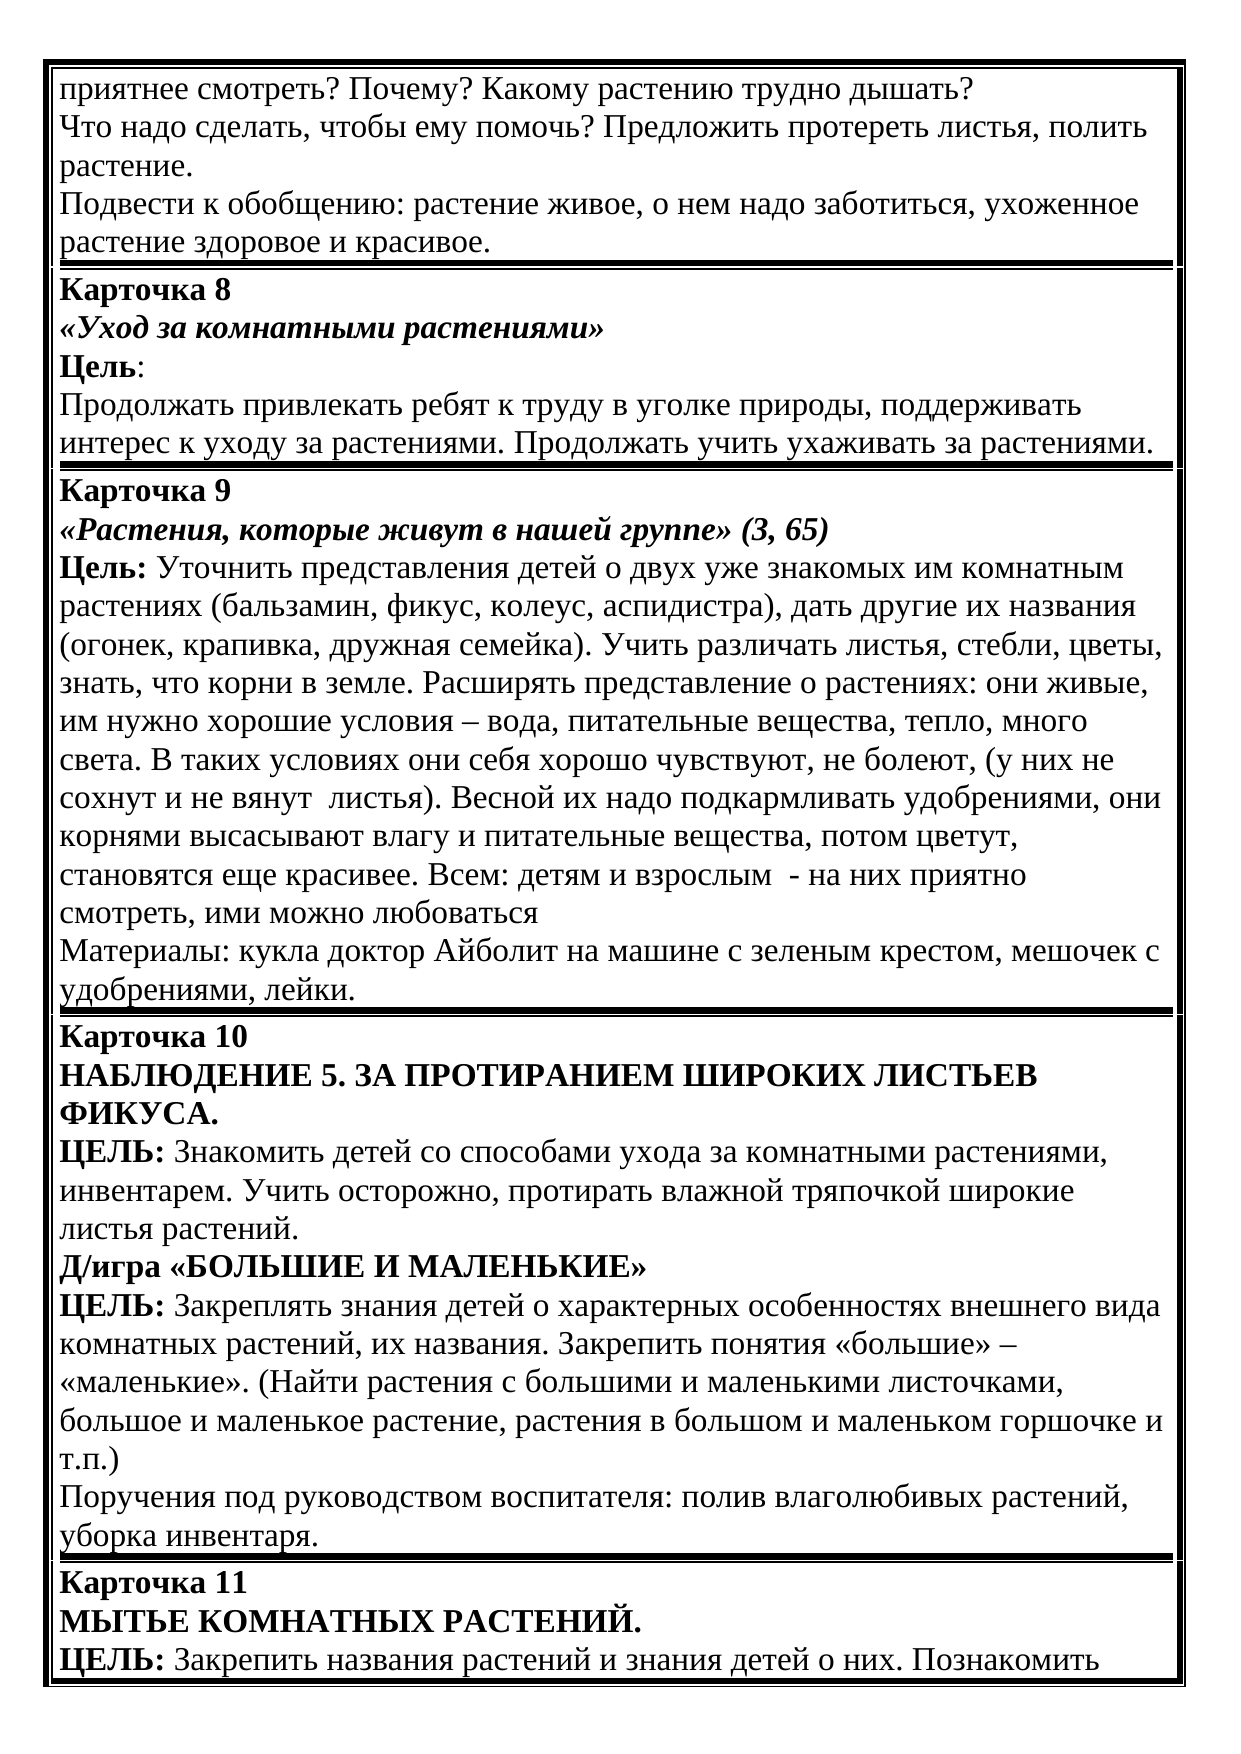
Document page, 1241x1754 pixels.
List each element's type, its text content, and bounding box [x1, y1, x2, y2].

table_cell Карточка 9 «Растения, которые живут в нашей группе» (3, 65) Цель: Уточнить представления детей о двух уже знакомых им комнатным растениях (бальзамин, фикус, колеус, аспидистра), дать другие их названия (огонек, крапивка, дружная семейка). Учить различать листья, стебли, цветы, знать, что корни в земле. Расширять представление о растениях: они живые, им нужно хорошие условия – вода, питательные вещества, тепло, много света. В таких условиях они себя хорошо чувствуют, не болеют, (у них не сохнут и не вянут листья). Весной их надо подкармливать удобрениями, они корнями высасывают влагу и питательные вещества, потом цветут, становятся еще красивее. Всем: детям и взрослым - на них приятно смотреть, ими можно любоваться Материалы: кукла доктор Айболит на машине с зеленым крестом, мешочек с удобрениями, лейки. [49, 461, 1181, 1007]
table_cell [53, 69, 1177, 260]
table_cell Карточка 8 «Уход за комнатными растениями» Цель: Продолжать привлекать ребят к труду в уголке природы, поддерживать интерес к уходу за растениями. Продолжать учить ухаживать за растениями. [49, 260, 1181, 461]
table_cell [49, 1553, 1181, 1678]
table_cell Карточка 10 НАБЛЮДЕНИЕ 5. ЗА ПРОТИРАНИЕМ ШИРОКИХ ЛИСТЬЕВ ФИКУСА. ЦЕЛЬ: Знакомить детей со способами ухода за комнатными растениями, инвентарем. Учить осторожно, протирать влажной тряпочкой широкие листья растений. Д/игра «БОЛЬШИЕ И МАЛЕНЬКИЕ» ЦЕЛЬ: Закреплять знания детей о характерных особенностях внешнего вида комнатных растений, их названия. Закрепить понятия «большие» – «маленькие». (Найти растения с большими и маленькими листочками, большое и маленькое растение, растения в большом и маленьком горшочке и т.п.) Поручения под руководством воспитателя: полив влаголюбивых растений, уборка инвентаря. [49, 1007, 1181, 1553]
